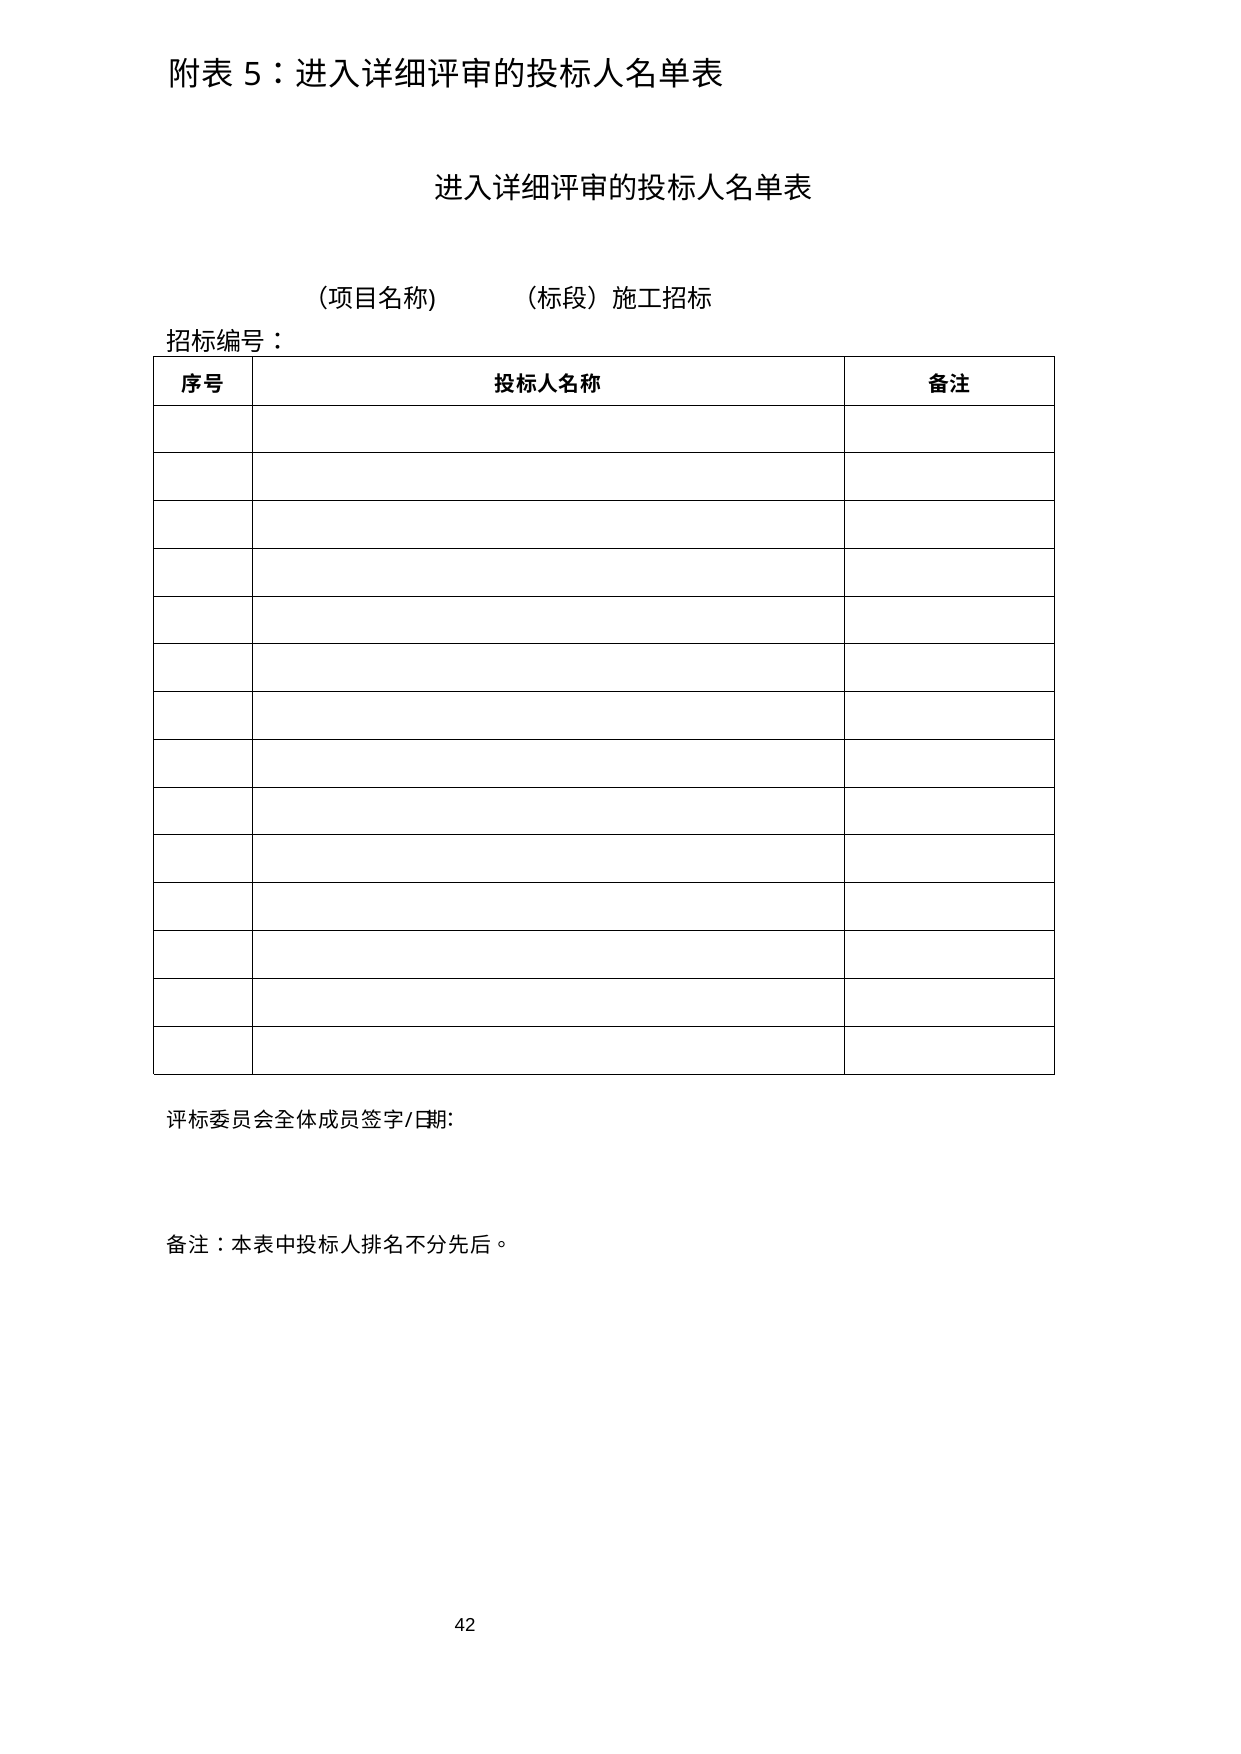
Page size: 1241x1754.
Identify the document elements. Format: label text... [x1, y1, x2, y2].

text 评标委员会全体成员签字/日期： [166, 1106, 1055, 1132]
text 进入详细评审的投标人名单表 [434, 169, 1055, 206]
table_cell [154, 453, 252, 500]
table_cell [845, 549, 1054, 596]
table_cell [253, 501, 844, 548]
table_cell [845, 644, 1054, 691]
table_cell [845, 501, 1054, 548]
table_cell [253, 453, 844, 500]
table_cell [154, 692, 252, 739]
table_cell [154, 788, 252, 834]
table_cell [253, 406, 844, 452]
table_cell [154, 501, 252, 548]
table_cell [154, 597, 252, 643]
table_cell [845, 788, 1054, 834]
table_cell [845, 740, 1054, 787]
table_header 序号 [154, 357, 252, 404]
table_cell [845, 453, 1054, 500]
table_cell [154, 979, 252, 1026]
table_cell [154, 931, 252, 978]
table_cell [253, 549, 844, 596]
table_cell [154, 549, 252, 596]
table_cell [845, 835, 1054, 882]
table_cell [253, 788, 844, 834]
table_cell [845, 931, 1054, 978]
table_cell [253, 597, 844, 643]
table_cell [253, 931, 844, 978]
table_cell [154, 1027, 252, 1074]
text 招标编号： [166, 325, 1055, 356]
table_cell [253, 740, 844, 787]
table_cell [253, 1027, 844, 1074]
table_cell [154, 644, 252, 691]
table_cell [253, 979, 844, 1026]
table_cell [154, 406, 252, 452]
table_cell [845, 692, 1054, 739]
text 备注：本表中投标人排名不分先后。 [167, 1231, 1055, 1258]
table_cell [845, 406, 1054, 452]
table_cell [845, 1027, 1054, 1074]
table_cell [154, 835, 252, 882]
table_cell [845, 883, 1054, 930]
table_header 备注 [845, 357, 1054, 404]
table_cell [253, 644, 844, 691]
text （项目名称) （标段）施工招标 [165, 283, 1055, 314]
table_cell [845, 597, 1054, 643]
table_cell [253, 692, 844, 739]
table_cell [253, 835, 844, 882]
table_cell [845, 979, 1054, 1026]
table_cell [253, 883, 844, 930]
table_header 投标人名称 [253, 357, 844, 404]
text 附表 5：进入详细评审的投标人名单表 [168, 52, 1055, 93]
table_cell [154, 740, 252, 787]
table_cell [154, 883, 252, 930]
